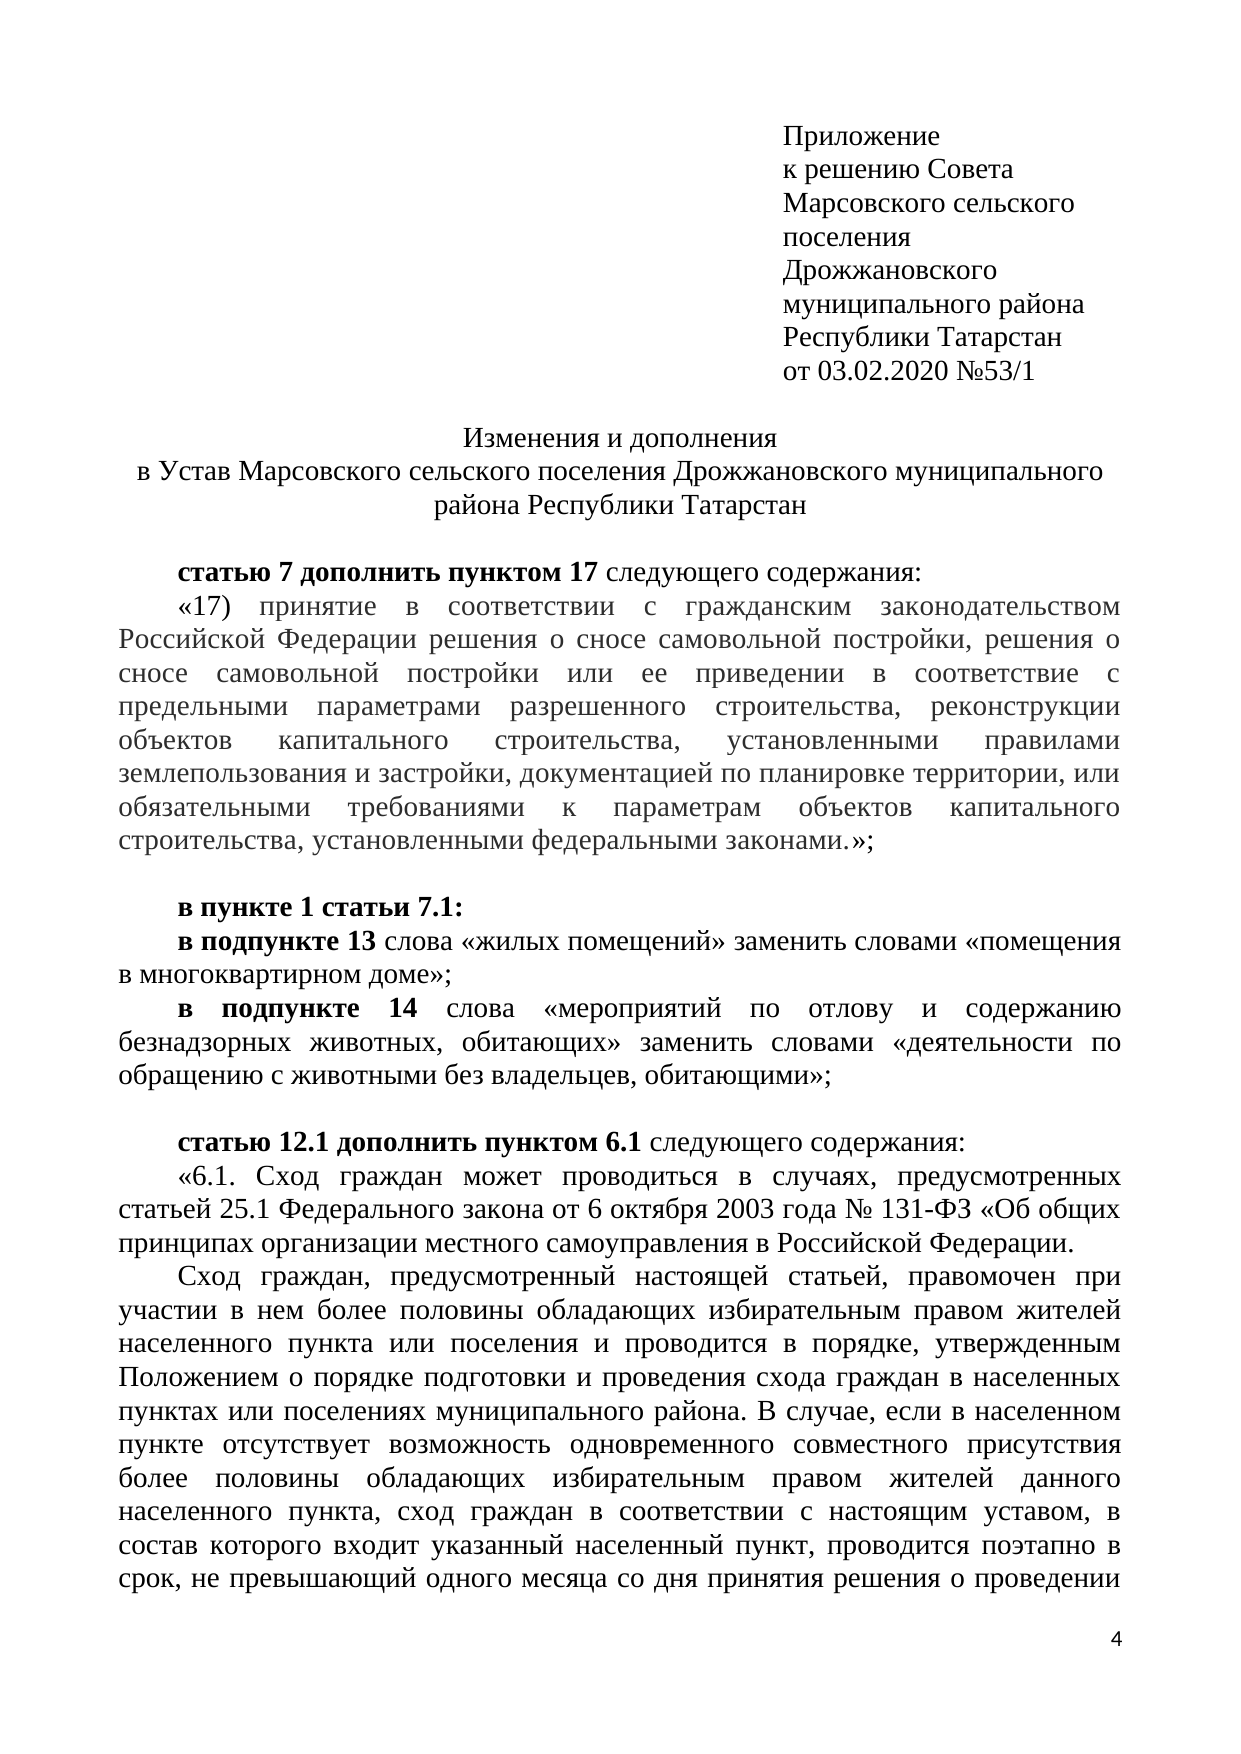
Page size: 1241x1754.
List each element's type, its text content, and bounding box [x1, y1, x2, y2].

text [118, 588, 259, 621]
text к решению Совета [118, 152, 1122, 185]
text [118, 1258, 1122, 1594]
text Изменения и дополнения [118, 420, 1122, 453]
text Дрожжановского [118, 252, 1122, 286]
text статью 12.1 дополнить пунктом 6.1 следующего содержания: [118, 1124, 1122, 1158]
text района Республики Татарстан [118, 487, 1122, 521]
text «6.1. Сход граждан может проводиться в случаях, предусмотренных статьей 25.1 Федерального закона от 6 октября 2003 года № 131-ФЗ «Об общих принципах организации местного самоуправления в Российской Федерации. [118, 1158, 1122, 1258]
text поселения [118, 219, 1122, 252]
text в Устав Марсовского сельского поселения Дрожжановского муниципального [118, 453, 1122, 487]
text в подпункте 14 слова «мероприятий по отлову и содержанию безнадзорных животных, обитающих» заменить словами «деятельности по обращению с животными без владельцев, обитающими»; [118, 990, 1122, 1091]
text Марсовского сельского [118, 185, 1122, 219]
text Приложение [118, 118, 1122, 152]
text статью 7 дополнить пунктом 17 следующего содержания: [118, 554, 1122, 588]
text в подпункте 13 слова «жилых помещений» заменить словами «помещения в многоквартирном доме»; [118, 923, 1122, 990]
text Республики Татарстан [118, 319, 1122, 353]
text «17) принятие в соответствии с гражданским законодательством Российской Федерации решения о сносе самовольной постройки, решения о сносе самовольной постройки или ее приведении в соответствие с предельными параметрами разрешенного строительства, реконструкции объектов капитального строительства, установленными правилами землепользования и застройки, документацией по планировке территории, или обязательными требованиями к параметрам объектов капитального строительства, установленными федеральными законами.»; [118, 822, 1122, 856]
text от 03.02.2020 №53/1 [118, 353, 1122, 386]
text в пункте 1 статьи 7.1: [118, 889, 1122, 923]
text муниципального района [118, 286, 1122, 319]
